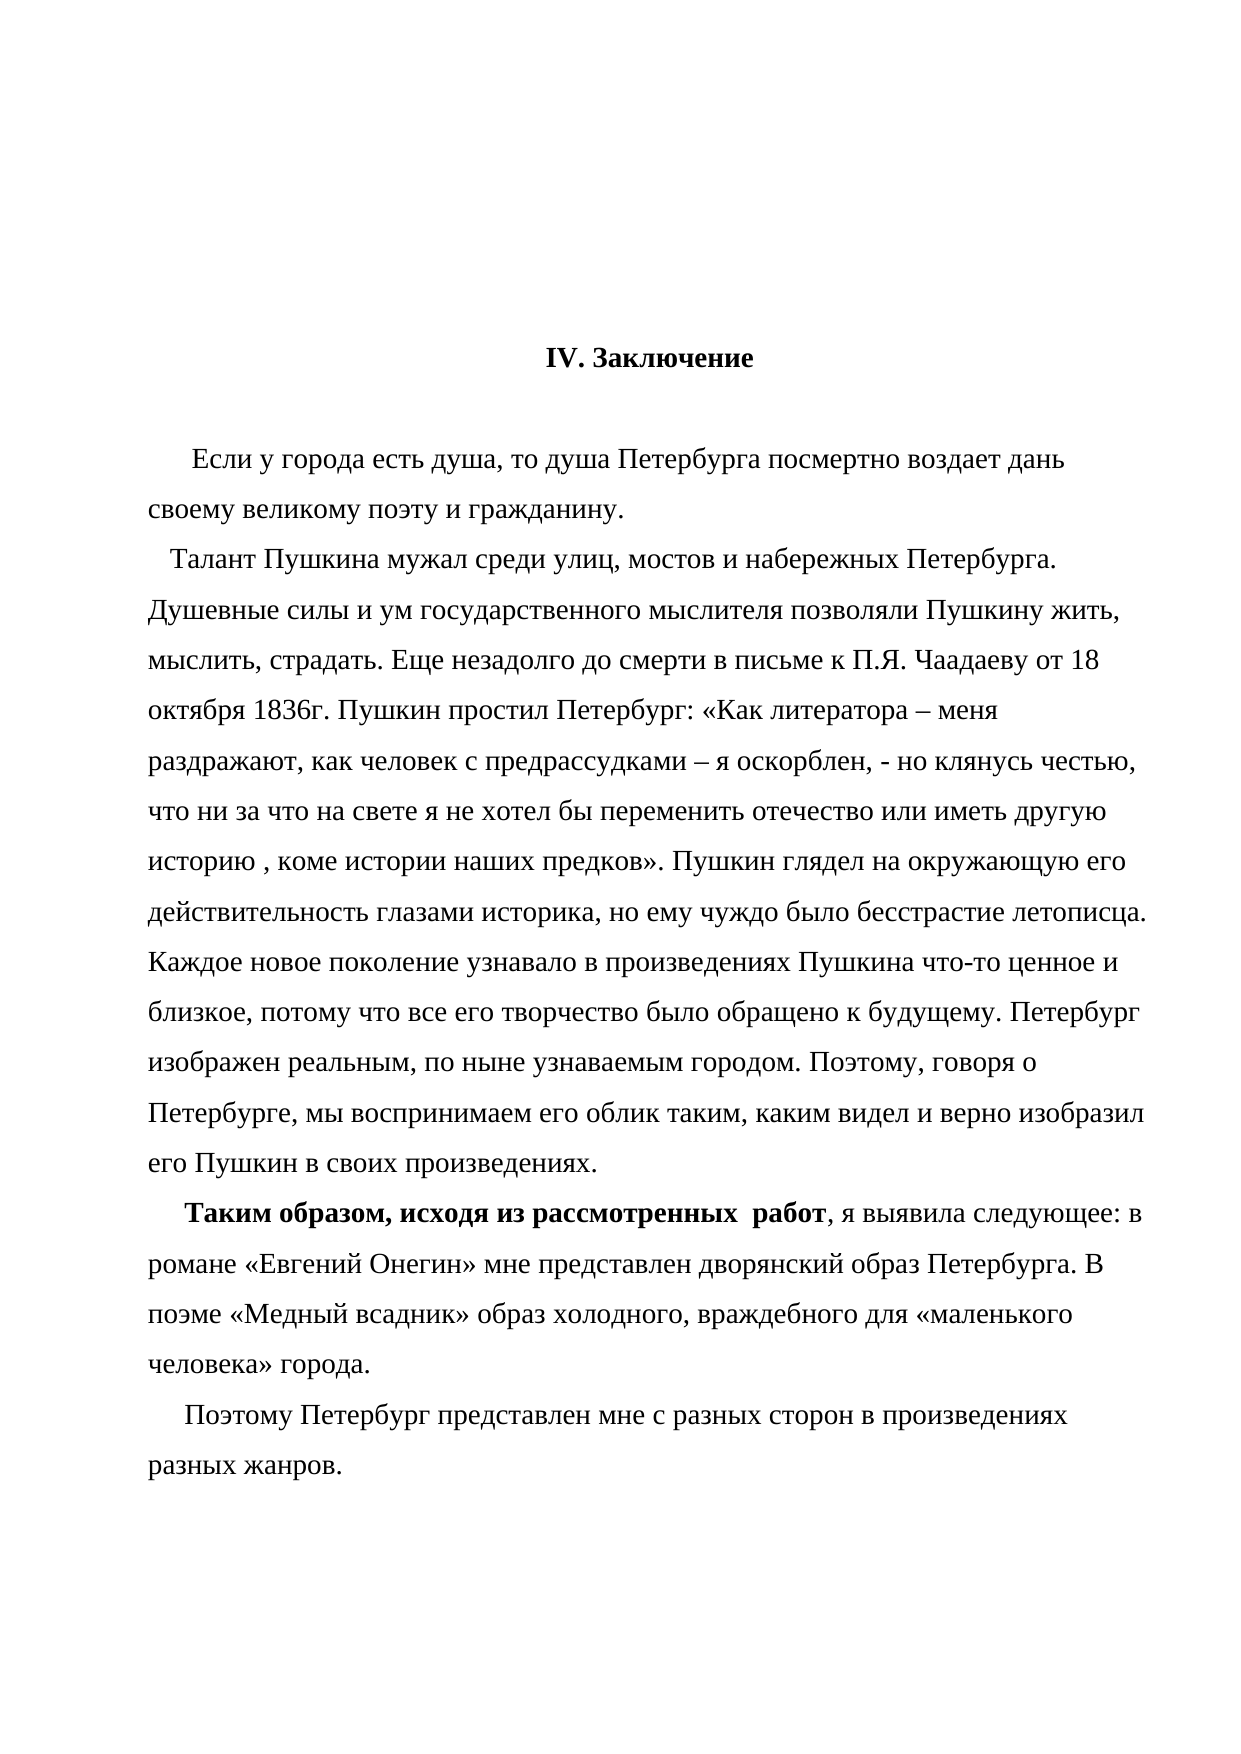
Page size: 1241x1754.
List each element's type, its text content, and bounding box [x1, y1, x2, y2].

text IV. Заключение [148, 340, 1152, 374]
text Поэтому Петербург представлен мне с разных сторон в произведениях разных жанров. [148, 1397, 1152, 1481]
text Если у города есть душа, то душа Петербурга посмертно воздает дань своему великому поэту и гражданину. [148, 441, 1152, 525]
text Таким образом, исходя из рассмотренных работ, я выявила следующее: в романе «Евгений Онегин» мне представлен дворянский образ Петербурга. В поэме «Медный всадник» образ холодного, враждебного для «маленького человека» города. [148, 1196, 1152, 1380]
text Талант Пушкина мужал среди улиц, мостов и набережных Петербурга. Душевные силы и ум государственного мыслителя позволяли Пушкину жить, мыслить, страдать. Еще незадолго до смерти в письме к П.Я. Чаадаеву от 18 октября 1836г. Пушкин простил Петербург: «Как литератора – меня раздражают, как человек с предрассудками – я оскорблен, - но клянусь честью, что ни за что на свете я не хотел бы переменить отечество или иметь другую историю , коме истории наших предков». Пушкин глядел на окружающую его действительность глазами историка, но ему чуждо было бесстрастие летописца. Каждое новое поколение узнавало в произведениях Пушкина что-то ценное и близкое, потому что все его творчество было обращено к будущему. Петербург изображен реальным, по ныне узнаваемым городом. Поэтому, говоря о Петербурге, мы воспринимаем его облик таким, каким видел и верно изобразил его Пушкин в своих произведениях. [148, 541, 1152, 1179]
